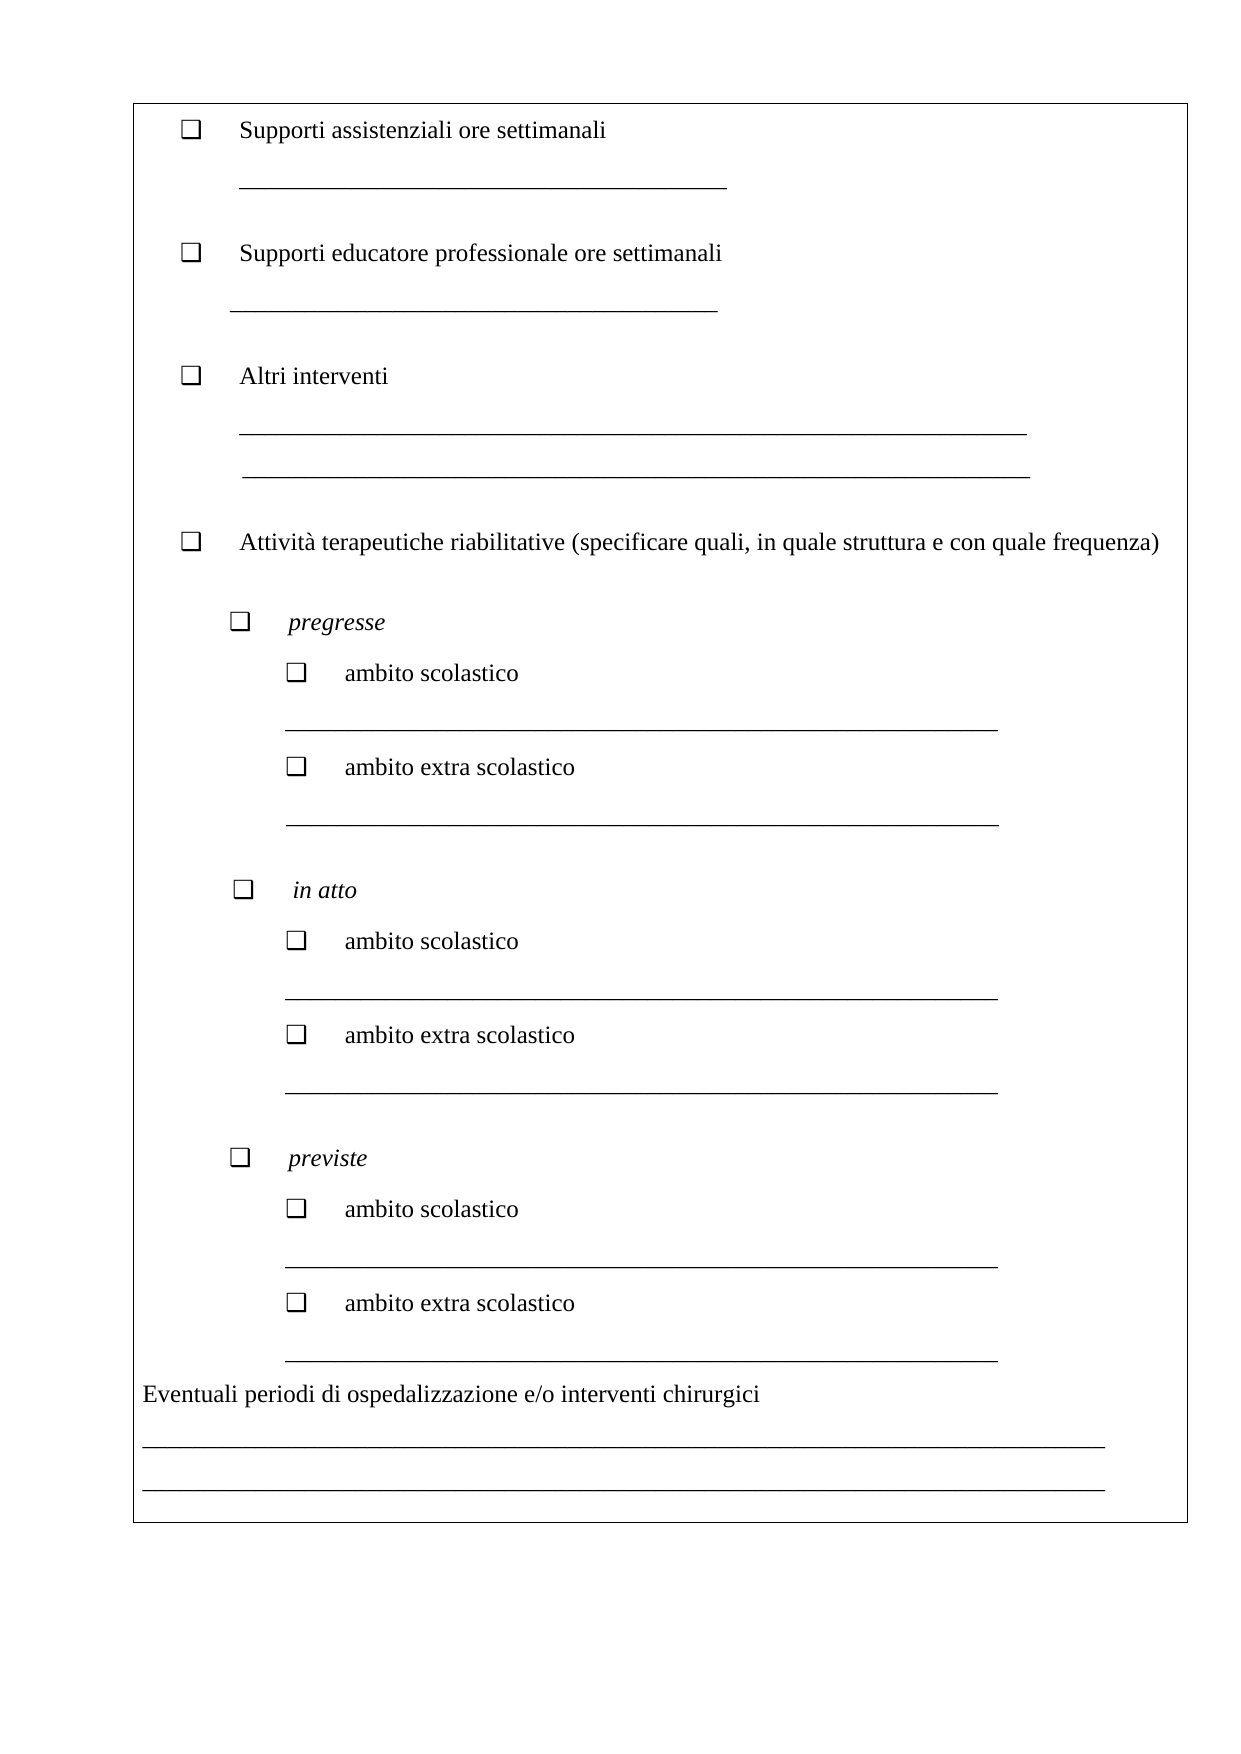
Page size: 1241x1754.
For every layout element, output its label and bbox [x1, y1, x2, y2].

table_header [134, 104, 1187, 1522]
